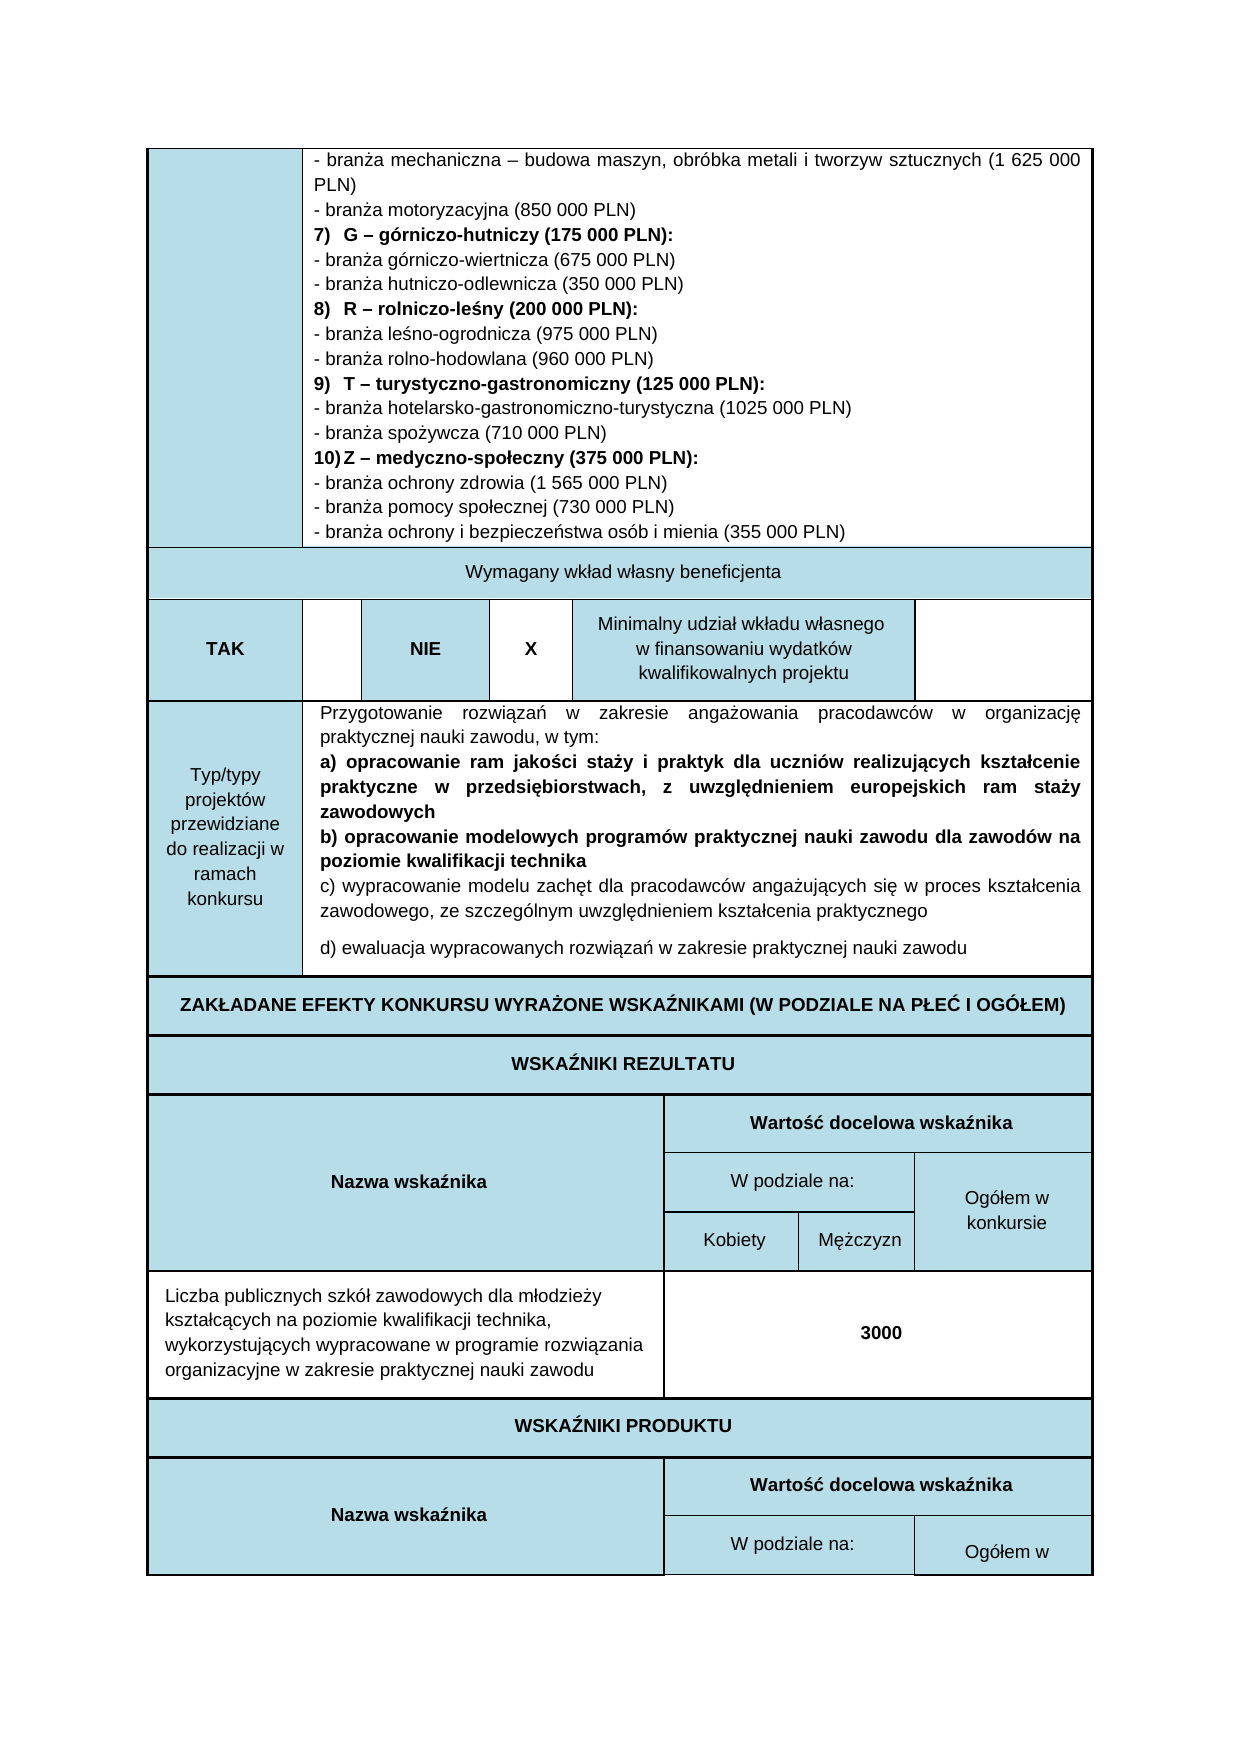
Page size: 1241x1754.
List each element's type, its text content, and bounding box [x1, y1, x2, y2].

table_cell WSKAŹNIKI PRODUKTU [149, 1400, 1091, 1456]
table_cell Wymagany wkład własny beneficjenta [149, 548, 1091, 598]
table_cell Nazwa wskaźnika [149, 1096, 663, 1270]
table_cell [916, 600, 1091, 700]
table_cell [149, 149, 302, 546]
table_cell [303, 600, 361, 700]
table_cell W podziale na: [665, 1516, 914, 1574]
table_cell 3000 [665, 1272, 1091, 1397]
table_cell Minimalny udział wkładu własnego w finansowaniu wydatków kwalifikowalnych projektu [573, 600, 914, 700]
table_cell W podziale na: [665, 1153, 914, 1211]
table_cell NIE [362, 600, 489, 700]
table_cell Ogółem w konkursie [915, 1516, 1091, 1574]
table_cell Ogółem w konkursie [915, 1153, 1091, 1270]
table_cell Przygotowanie rozwiązań w zakresie angażowania pracodawców w organizację praktycznej nauki zawodu, w tym: a) opracowanie ram jakości staży i praktyk dla uczniów realizujących kształcenie praktyczne w przedsiębiorstwach, z uwzględnieniem europejskich ram staży zawodowych b) opracowanie modelowych programów praktycznej nauki zawodu dla zawodów na poziomie kwalifikacji technika c) wypracowanie modelu zachęt dla pracodawców angażujących się w proces kształcenia zawodowego, ze szczególnym uwzględnieniem kształcenia praktycznego d) ewaluacja wypracowanych rozwiązań w zakresie praktycznej nauki zawodu [303, 702, 1091, 975]
table_cell Wartość docelowa wskaźnika [665, 1096, 1091, 1152]
table_cell ZAKŁADANE EFEKTY KONKURSU WYRAŻONE WSKAŹNIKAMI (W PODZIALE NA PŁEĆ I OGÓŁEM) [149, 978, 1091, 1034]
table_cell WSKAŹNIKI REZULTATU [149, 1037, 1091, 1093]
table_cell Wartość docelowa wskaźnika [665, 1459, 1091, 1515]
table_cell TAK [149, 600, 302, 700]
table_cell Mężczyzn [799, 1213, 914, 1270]
table_cell Liczba publicznych szkół zawodowych dla młodzieży kształcących na poziomie kwalifikacji technika, wykorzystujących wypracowane w programie rozwiązania organizacyjne w zakresie praktycznej nauki zawodu [149, 1272, 663, 1397]
table_cell X [490, 600, 572, 700]
table_cell Typ/typy projektów przewidziane do realizacji w ramach konkursu [149, 702, 302, 975]
table_cell Kobiety [665, 1213, 798, 1270]
table_cell Nazwa wskaźnika [149, 1459, 663, 1574]
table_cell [303, 149, 1091, 546]
